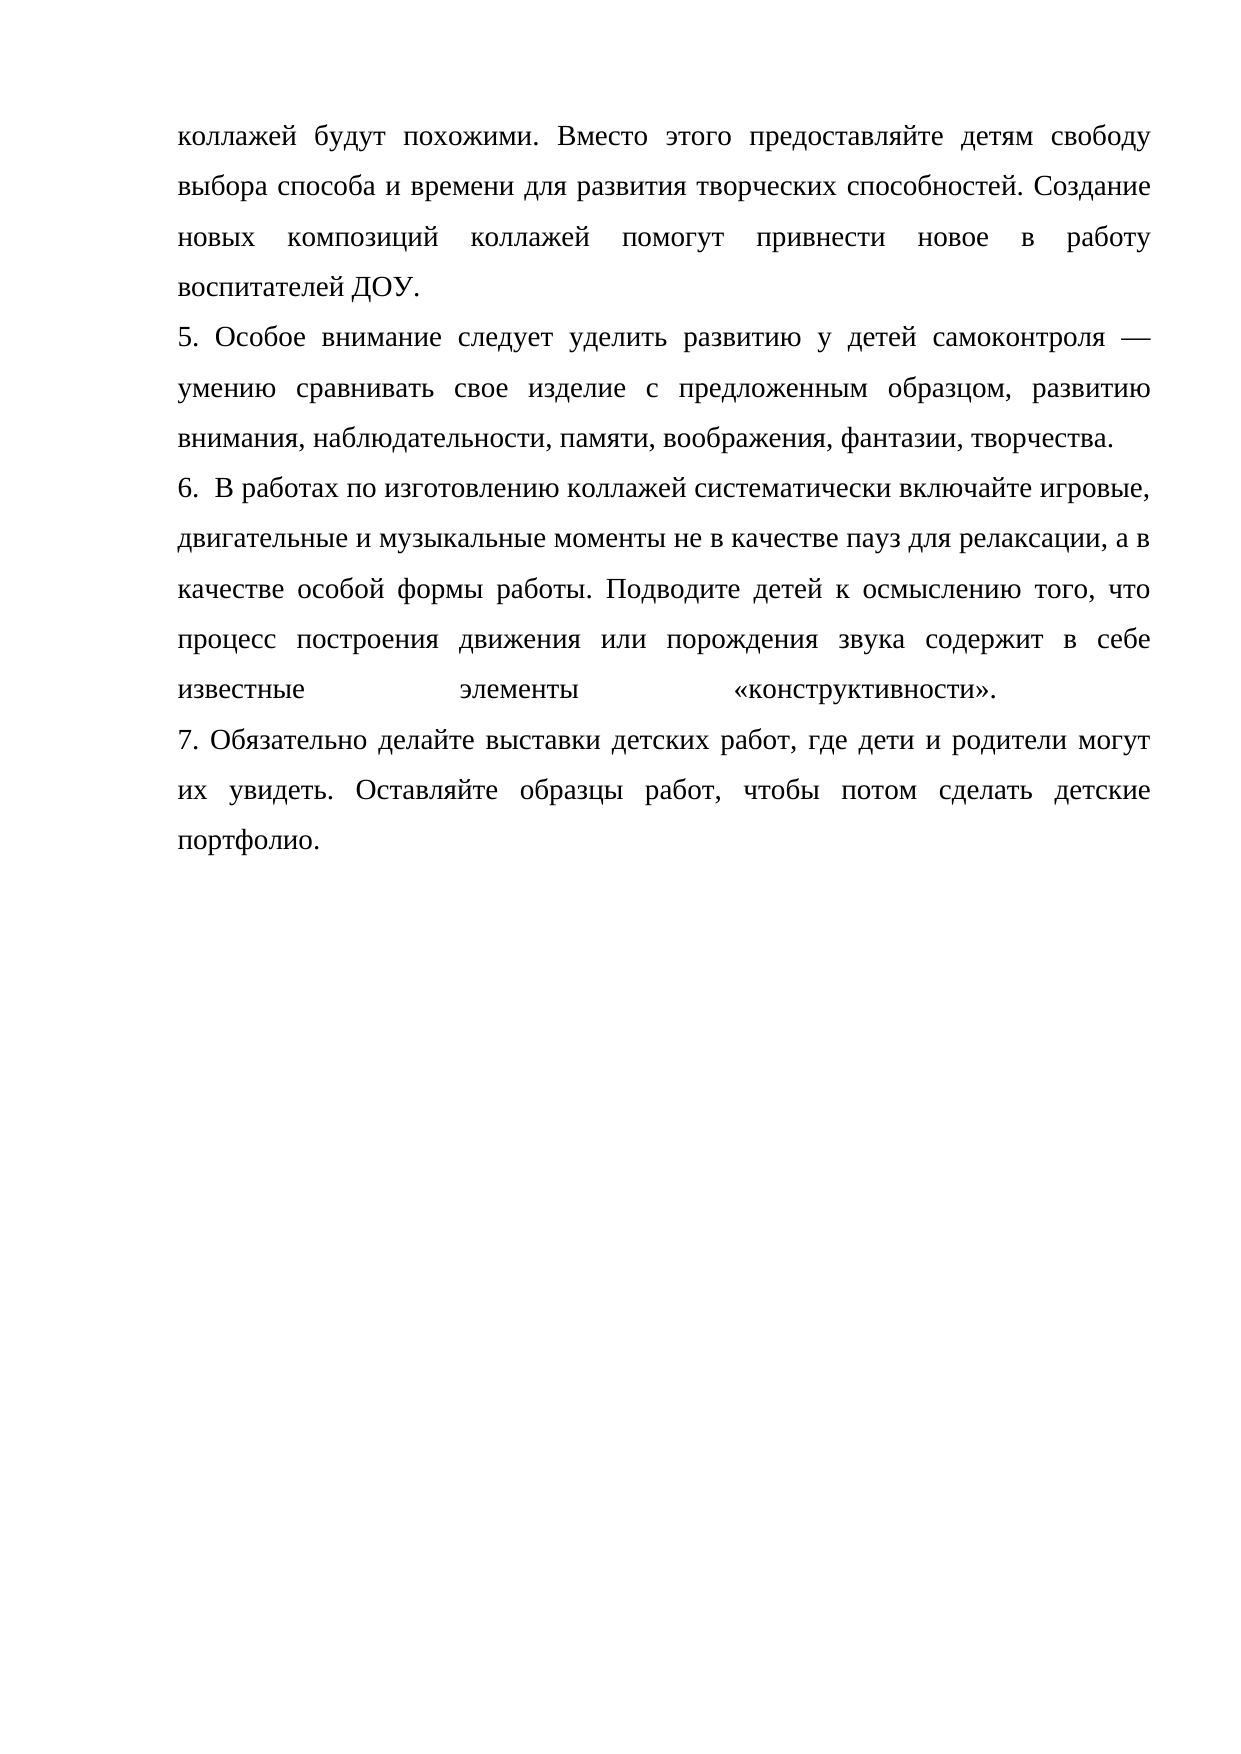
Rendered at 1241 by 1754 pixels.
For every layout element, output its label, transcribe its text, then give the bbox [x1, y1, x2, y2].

text 6. В работах по изготовлению коллажей систематически включайте игровые, двигательные и музыкальные моменты не в качестве пауз для релаксации, а в качестве особой формы работы. Подводите детей к осмыслению того, что процесс построения движения или порождения звука содержит в себе известные элементы «конструктивности». 7. Обязательно делайте выставки детских работ, где дети и родители могут их увидеть. Оставляйте образцы работ, чтобы потом сделать детские портфолио. [177, 470, 1152, 948]
text 5. Особое внимание следует уделить развитию у детей самоконтроля — умению сравнивать свое изделие с предложенным образцом, развитию внимания, наблюдательности, памяти, воображения, фантазии, творчества. [177, 319, 1152, 453]
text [177, 118, 1152, 303]
